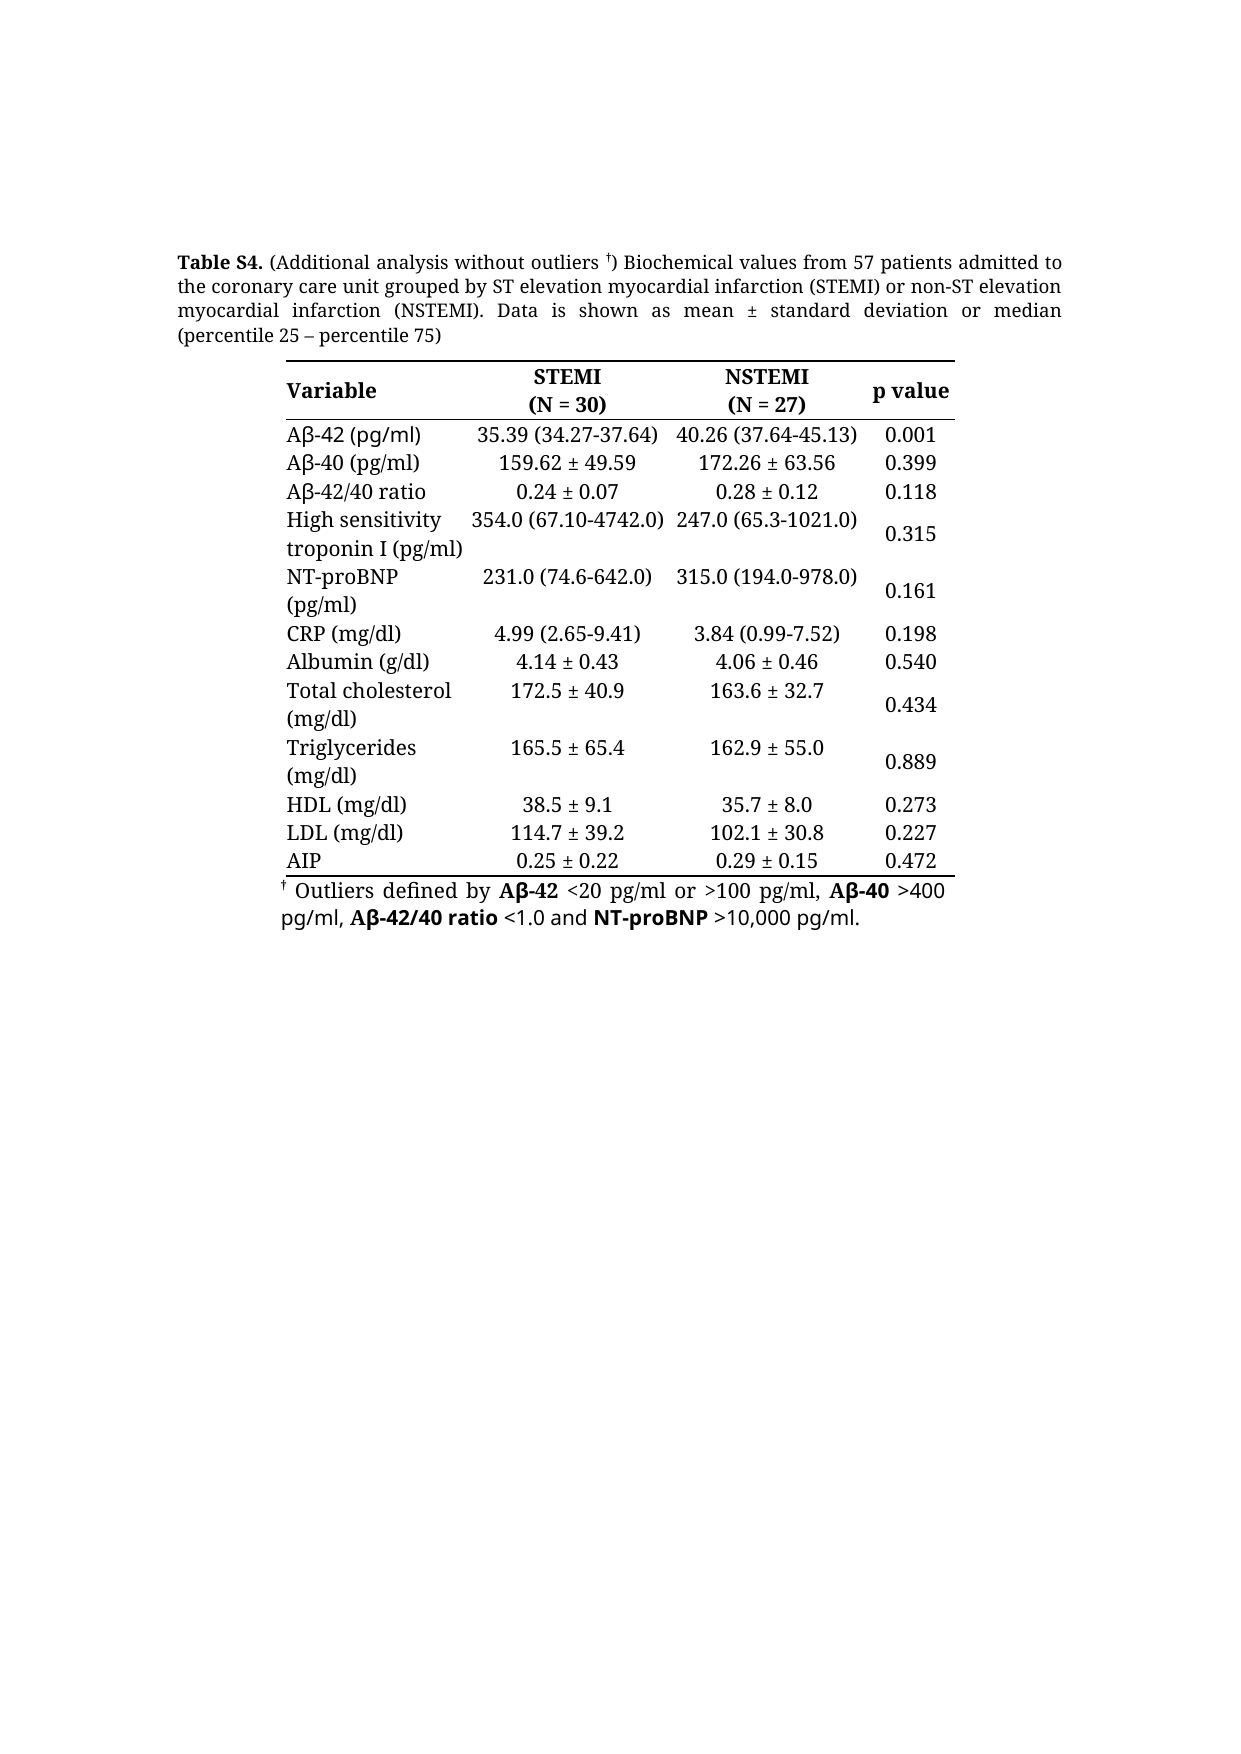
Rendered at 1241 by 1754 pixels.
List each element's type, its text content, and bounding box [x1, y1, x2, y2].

table_cell 4.06 ± 0.46 [667, 648, 867, 676]
table_cell Aβ-42/40 ratio [286, 477, 468, 505]
table_cell 247.0 (65.3-1021.0) [667, 505, 867, 562]
table_cell 0.161 [867, 562, 955, 619]
table_cell LDL (mg/dl) [286, 818, 468, 847]
table_cell 0.399 [867, 449, 955, 477]
table_cell 0.273 [867, 790, 955, 818]
table_cell 4.14 ± 0.43 [468, 648, 667, 676]
table_cell 35.7 ± 8.0 [667, 790, 867, 818]
table_cell 0.227 [867, 818, 955, 847]
table_header p value [867, 362, 955, 419]
table_cell HDL (mg/dl) [286, 790, 468, 818]
text † Outliers defined by Aβ-42 <20 pg/ml or >100 pg/ml, Aβ-40 >400 pg/ml, Aβ-42/40 ratio <1.0 and NT-proBNP >10,000 pg/ml. [281, 877, 945, 931]
table_cell 0.198 [867, 619, 955, 647]
table_cell 0.001 [867, 420, 955, 448]
table_header Variable [286, 362, 468, 419]
table_cell 172.5 ± 40.9 [468, 676, 667, 733]
table_cell 35.39 (34.27-37.64) [468, 420, 667, 448]
table_cell 165.5 ± 65.4 [468, 733, 667, 790]
table_cell NT-proBNP (pg/ml) [286, 562, 468, 619]
table_cell 315.0 (194.0-978.0) [667, 562, 867, 619]
table_cell 162.9 ± 55.0 [667, 733, 867, 790]
table_cell 3.84 (0.99-7.52) [667, 619, 867, 647]
table_cell 40.26 (37.64-45.13) [667, 420, 867, 448]
table_cell 0.118 [867, 477, 955, 505]
table_cell 0.472 [867, 847, 955, 875]
table_cell 114.7 ± 39.2 [468, 818, 667, 847]
table_cell 0.28 ± 0.12 [667, 477, 867, 505]
table_cell 0.889 [867, 733, 955, 790]
table_header NSTEMI (N = 27) [667, 362, 867, 419]
table_cell 102.1 ± 30.8 [667, 818, 867, 847]
table_cell Aβ-42 (pg/ml) [286, 420, 468, 448]
table_header STEMI (N = 30) [468, 362, 667, 419]
table_cell 0.25 ± 0.22 [468, 847, 667, 875]
table_cell 163.6 ± 32.7 [667, 676, 867, 733]
table_cell Total cholesterol (mg/dl) [286, 676, 468, 733]
table_cell 38.5 ± 9.1 [468, 790, 667, 818]
table_cell Triglycerides (mg/dl) [286, 733, 468, 790]
table_cell 0.540 [867, 648, 955, 676]
table_cell 0.315 [867, 505, 955, 562]
table_cell 0.24 ± 0.07 [468, 477, 667, 505]
text Table S4. (Additional analysis without outliers †) Biochemical values from 57 patients admitted to the coronary care unit grouped by ST elevation myocardial infarction (STEMI) or non-ST elevation myocardial infarction (NSTEMI). Data is shown as mean ± standard deviation or median (percentile 25 – percentile 75) [177, 251, 1063, 347]
table_cell CRP (mg/dl) [286, 619, 468, 647]
table_cell 0.29 ± 0.15 [667, 847, 867, 875]
table_cell 0.434 [867, 676, 955, 733]
table_cell 4.99 (2.65-9.41) [468, 619, 667, 647]
table_cell 231.0 (74.6-642.0) [468, 562, 667, 619]
table_cell 172.26 ± 63.56 [667, 449, 867, 477]
table_cell High sensitivity troponin I (pg/ml) [286, 505, 468, 562]
table_cell Aβ-40 (pg/ml) [286, 449, 468, 477]
table_cell Albumin (g/dl) [286, 648, 468, 676]
table_cell 159.62 ± 49.59 [468, 449, 667, 477]
table_cell 354.0 (67.10-4742.0) [468, 505, 667, 562]
table_cell AIP [286, 847, 468, 875]
